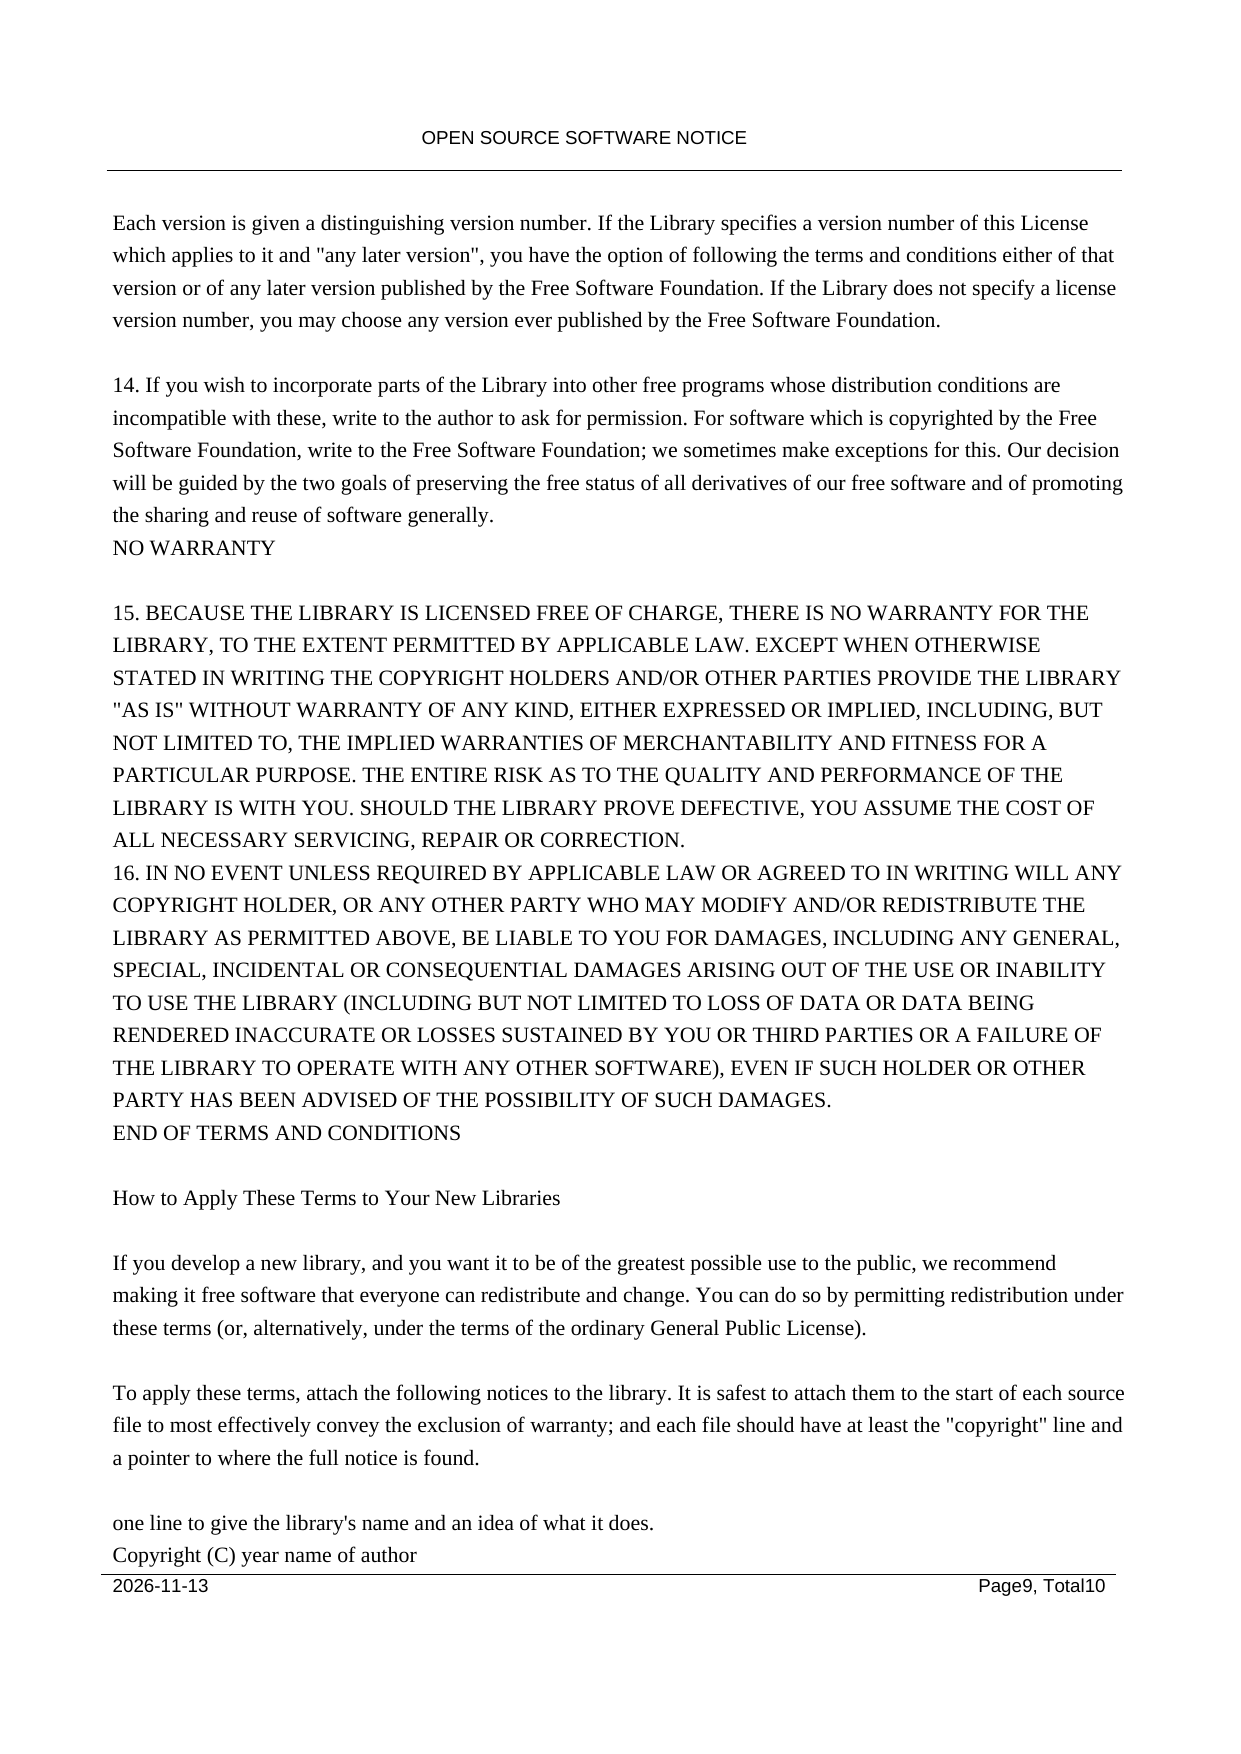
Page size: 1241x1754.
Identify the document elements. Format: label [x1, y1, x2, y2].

text [112, 206, 1128, 1571]
